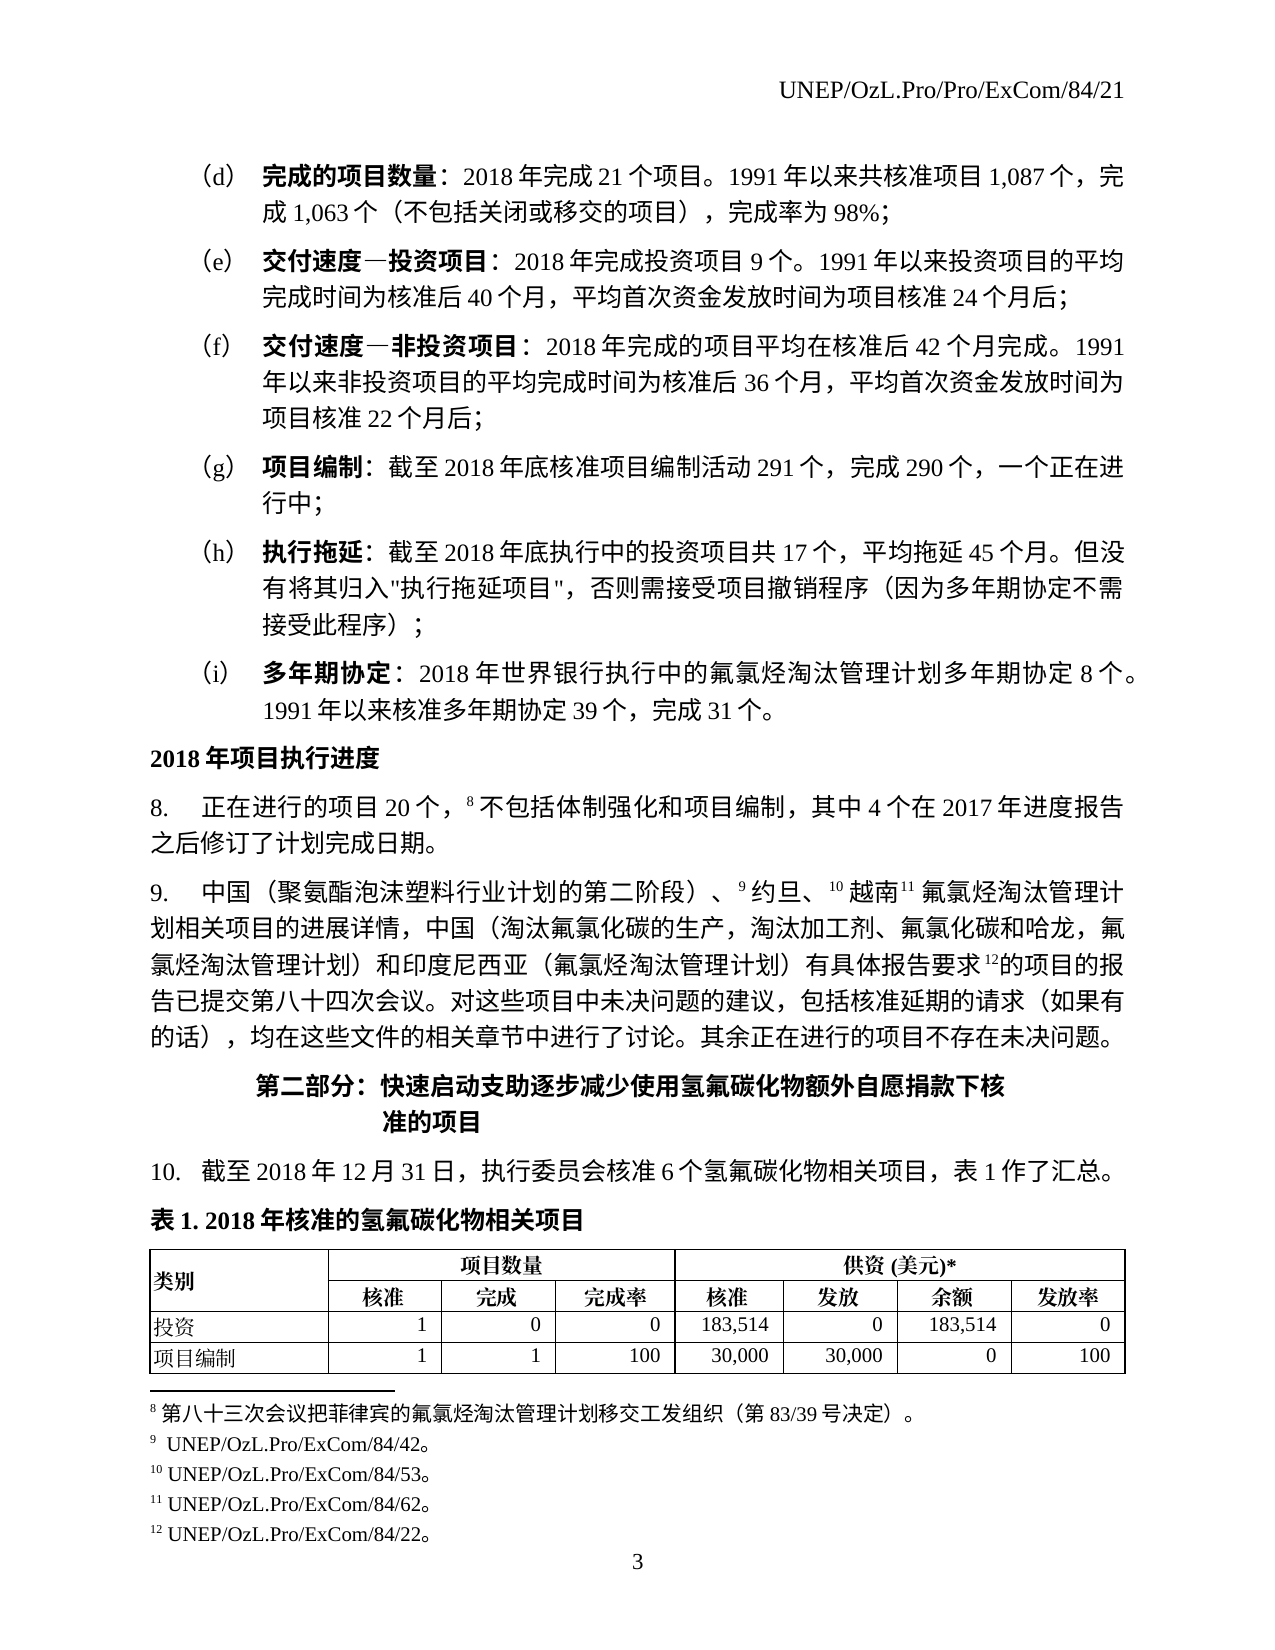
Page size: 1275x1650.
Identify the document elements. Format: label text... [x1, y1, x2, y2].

table_cell 30,000 [784, 1343, 897, 1373]
table_cell 1 [329, 1312, 441, 1342]
table_cell 1 [442, 1343, 555, 1373]
table_cell 183,514 [898, 1312, 1011, 1342]
table_header 项目数量 [329, 1250, 674, 1280]
list 交付速度—非投资项目：2018年完成的项目平均在核准后42个月完成。1991年以来非投资项目的平均完成时间为核准后36个月，平均首次资金发放时间为项目核准22个月后； [187, 326, 1125, 435]
list 正在进行的项目20个， 不包括体制强化和项目编制，其中4个在2017年进度报告之后修订了计划完成日期。 [150, 788, 1125, 860]
table_header 供资 (美元)* [676, 1250, 1124, 1280]
table_cell 0 [1012, 1312, 1124, 1342]
table_cell 30,000 [676, 1343, 783, 1373]
table_cell 0 [784, 1312, 897, 1342]
list 交付速度—投资项目：2018年完成投资项目9个。1991年以来投资项目的平均完成时间为核准后40个月，平均首次资金发放时间为项目核准24个月后； [187, 241, 1125, 314]
text 2018年项目执行进度 [150, 739, 1125, 775]
table_cell 余额 [898, 1281, 1011, 1311]
list 项目编制：截至2018年底核准项目编制活动291个，完成290个，一个正在进行中； [187, 448, 1125, 520]
table_cell 完成率 [556, 1281, 674, 1311]
table_cell 核准 [676, 1281, 783, 1311]
list 中国（聚氨酯泡沫塑料行业计划的第二阶段）、 约旦、 越南 氟氯烃淘汰管理计划相关项目的进展详情，中国（淘汰氟氯化碳的生产，淘汰加工剂、氟氯化碳和哈龙，氟氯烃淘汰管理计划）和印度尼西亚（氟氯烃淘汰管理计划）有具体报告要求的项目的报告已提交第八十四次会议。对这些项目中未决问题的建议，包括核准延期的请求（如果有的话），均在这些文件的相关章节中进行了讨论。其余正在进行的项目不存在未决问题。 [150, 873, 1125, 1054]
list 截至2018年12月31日，执行委员会核准6个氢氟碳化物相关项目，表1作了汇总。 [150, 1151, 1125, 1188]
text 表1. 2018年核准的氢氟碳化物相关项目 [150, 1200, 1125, 1236]
table_cell 发放率 [1012, 1281, 1124, 1311]
table_cell 100 [1012, 1343, 1124, 1373]
table_cell 1 [329, 1343, 441, 1373]
text 第二部分：快速启动支助逐步减少使用氢氟碳化物额外自愿捐款下核准的项目 [255, 1066, 1020, 1139]
list 完成的项目数量：2018年完成21个项目。1991年以来共核准项目1,087个，完成1,063个（不包括关闭或移交的项目），完成率为98%； [187, 156, 1125, 229]
list 多年期协定：2018年世界银行执行中的氟氯烃淘汰管理计划多年期协定8个。1991年以来核准多年期协定39个，完成31个。 [187, 654, 1125, 726]
list 执行拖延：截至2018年底执行中的投资项目共17个，平均拖延45个月。但没有将其归入"执行拖延项目"，否则需接受项目撤销程序（因为多年期协定不需接受此程序）； [187, 533, 1125, 641]
table_cell 183,514 [676, 1312, 783, 1342]
table_cell 100 [556, 1343, 674, 1373]
table_cell 核准 [329, 1281, 441, 1311]
table_cell 0 [442, 1312, 555, 1342]
table_cell 投资 [151, 1312, 328, 1342]
table_cell 0 [556, 1312, 674, 1342]
table_cell 发放 [784, 1281, 897, 1311]
table_cell 项目编制 [151, 1343, 328, 1373]
table_header 类别 [151, 1250, 328, 1311]
table_cell 完成 [442, 1281, 555, 1311]
table_cell 0 [898, 1343, 1011, 1373]
